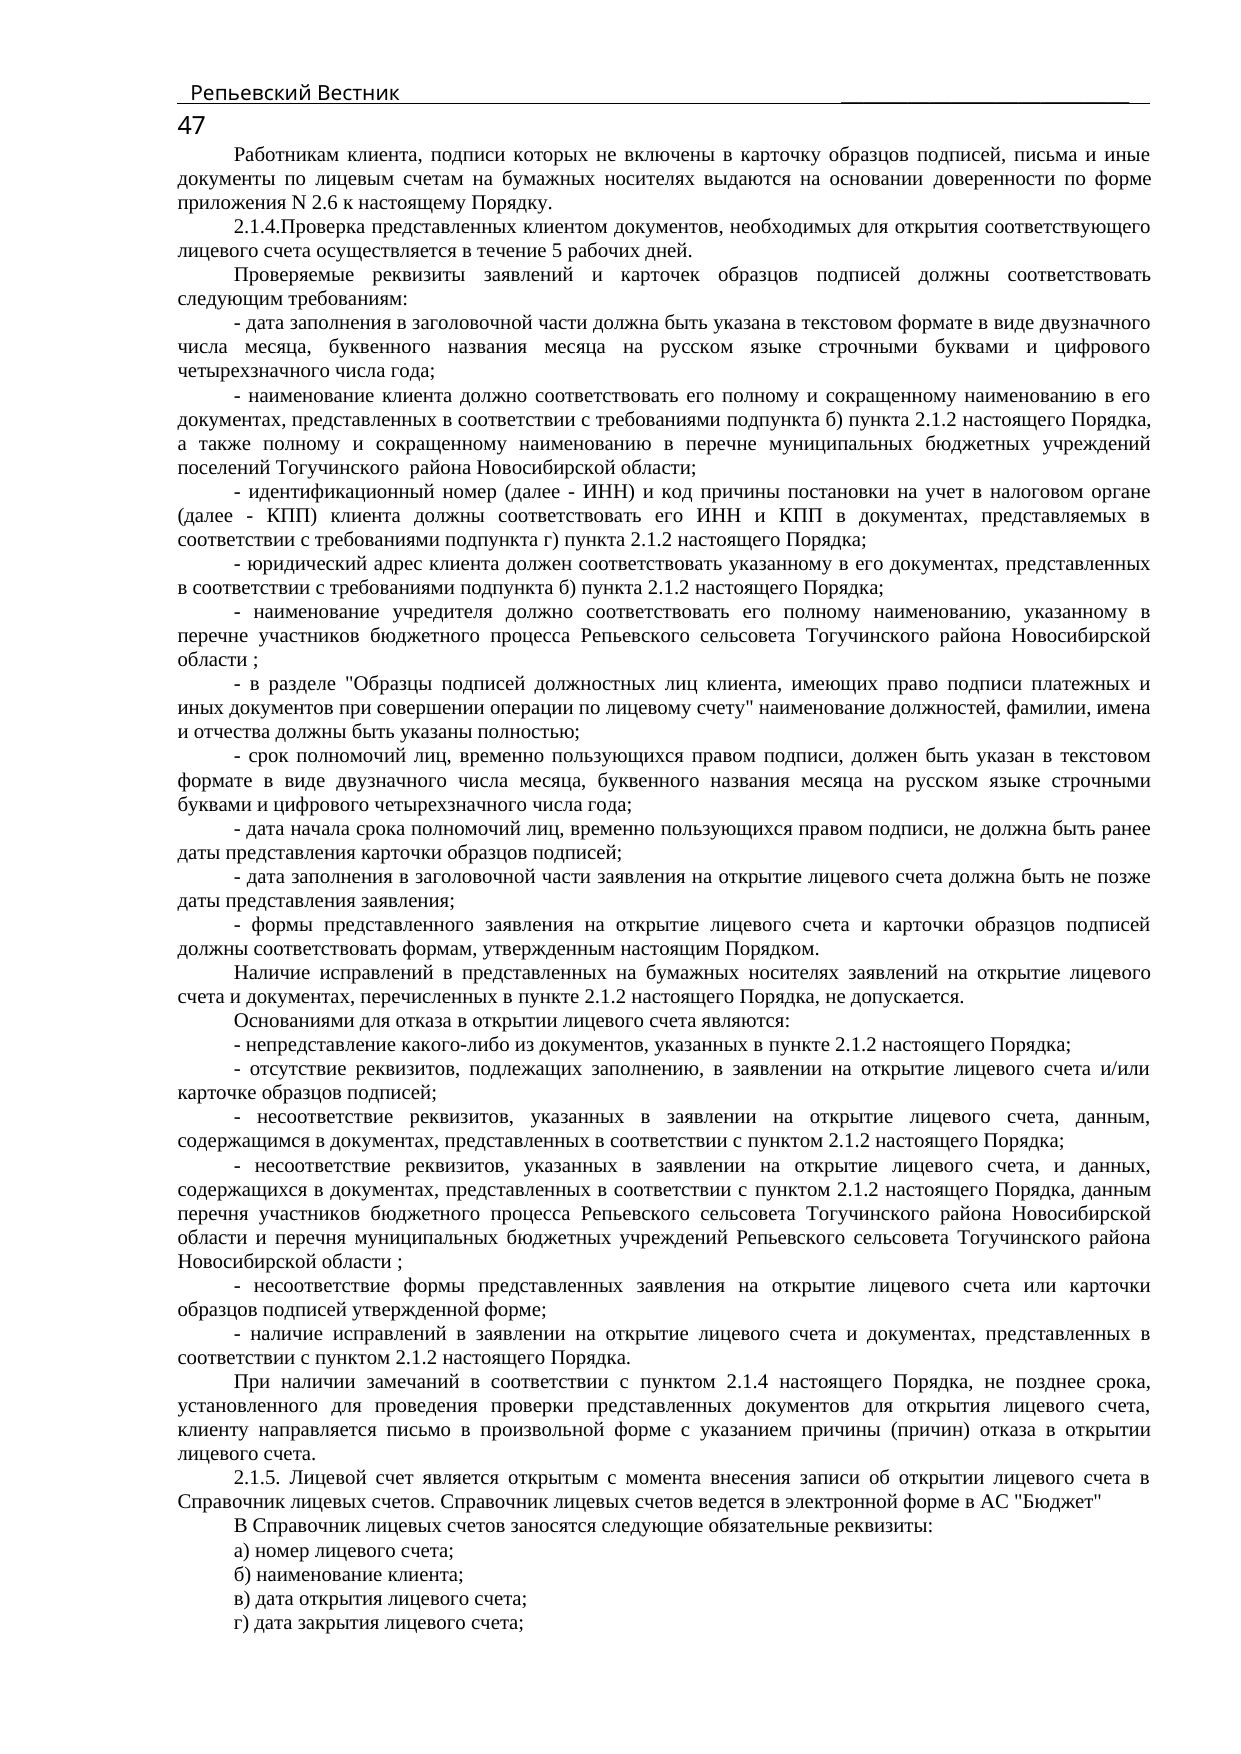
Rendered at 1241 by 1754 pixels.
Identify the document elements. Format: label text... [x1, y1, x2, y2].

text Наличие исправлений в представленных на бумажных носителях заявлений на открытие лицевого счета и документах, перечисленных в пункте 2.1.2 настоящего Порядка, не допускается. [177, 960, 1152, 1008]
text б) наименование клиента; [177, 1562, 1152, 1586]
text Работникам клиента, подписи которых не включены в карточку образцов подписей, письма и иные документы по лицевым счетам на бумажных носителях выдаются на основании доверенности по форме приложения N 2.6 к настоящему Порядку. [177, 142, 1152, 214]
text в) дата открытия лицевого счета; [177, 1586, 1152, 1610]
text - несоответствие реквизитов, указанных в заявлении на открытие лицевого счета, и данных, содержащихся в документах, представленных в соответствии с пунктом 2.1.2 настоящего Порядка, данным перечня участников бюджетного процесса Репьевского сельсовета Тогучинского района Новосибирской области и перечня муниципальных бюджетных учреждений Репьевского сельсовета Тогучинского района Новосибирской области ; [177, 1152, 1152, 1273]
text - отсутствие реквизитов, подлежащих заполнению, в заявлении на открытие лицевого счета и/или карточке образцов подписей; [177, 1056, 1152, 1104]
text - непредставление какого-либо из документов, указанных в пункте 2.1.2 настоящего Порядка; [177, 1032, 1152, 1056]
text 2.1.5. Лицевой счет является открытым с момента внесения записи об открытии лицевого счета в Справочник лицевых счетов. Справочник лицевых счетов ведется в электронной форме в АС "Бюджет" [177, 1465, 1152, 1513]
text При наличии замечаний в соответствии с пунктом 2.1.4 настоящего Порядка, не позднее срока, установленного для проведения проверки представленных документов для открытия лицевого счета, клиенту направляется письмо в произвольной форме с указанием причины (причин) отказа в открытии лицевого счета. [177, 1369, 1152, 1465]
text - наименование клиента должно соответствовать его полному и сокращенному наименованию в его документах, представленных в соответствии с требованиями подпункта б) пункта 2.1.2 настоящего Порядка, а также полному и сокращенному наименованию в перечне муниципальных бюджетных учреждений поселений Тогучинского района Новосибирской области; [177, 382, 1152, 479]
text - юридический адрес клиента должен соответствовать указанному в его документах, представленных в соответствии с требованиями подпункта б) пункта 2.1.2 настоящего Порядка; [177, 551, 1152, 599]
text - дата заполнения в заголовочной части заявления на открытие лицевого счета должна быть не позже даты представления заявления; [177, 864, 1152, 912]
text - дата начала срока полномочий лиц, временно пользующихся правом подписи, не должна быть ранее даты представления карточки образцов подписей; [177, 816, 1152, 864]
text - идентификационный номер (далее - ИНН) и код причины постановки на учет в налоговом органе (далее - КПП) клиента должны соответствовать его ИНН и КПП в документах, представляемых в соответствии с требованиями подпункта г) пункта 2.1.2 настоящего Порядка; [177, 479, 1152, 551]
text - несоответствие реквизитов, указанных в заявлении на открытие лицевого счета, данным, содержащимся в документах, представленных в соответствии с пунктом 2.1.2 настоящего Порядка; [177, 1104, 1152, 1152]
text Проверяемые реквизиты заявлений и карточек образцов подписей должны соответствовать следующим требованиям: [177, 262, 1152, 310]
text - срок полномочий лиц, временно пользующихся правом подписи, должен быть указан в текстовом формате в виде двузначного числа месяца, буквенного названия месяца на русском языке строчными буквами и цифрового четырехзначного числа года; [177, 743, 1152, 816]
text В Справочник лицевых счетов заносятся следующие обязательные реквизиты: [177, 1513, 1152, 1537]
text - дата заполнения в заголовочной части должна быть указана в текстовом формате в виде двузначного числа месяца, буквенного названия месяца на русском языке строчными буквами и цифрового четырехзначного числа года; [177, 310, 1152, 382]
text 2.1.4.Проверка представленных клиентом документов, необходимых для открытия соответствующего лицевого счета осуществляется в течение 5 рабочих дней. [177, 214, 1152, 262]
text а) номер лицевого счета; [177, 1537, 1152, 1562]
text - наименование учредителя должно соответствовать его полному наименованию, указанному в перечне участников бюджетного процесса Репьевского сельсовета Тогучинского района Новосибирской области ; [177, 599, 1152, 671]
text г) дата закрытия лицевого счета; [177, 1610, 1152, 1634]
text Основаниями для отказа в открытии лицевого счета являются: [177, 1008, 1152, 1032]
text - формы представленного заявления на открытие лицевого счета и карточки образцов подписей должны соответствовать формам, утвержденным настоящим Порядком. [177, 912, 1152, 960]
text - в разделе "Образцы подписей должностных лиц клиента, имеющих право подписи платежных и иных документов при совершении операции по лицевому счету" наименование должностей, фамилии, имена и отчества должны быть указаны полностью; [177, 671, 1152, 743]
text - наличие исправлений в заявлении на открытие лицевого счета и документах, представленных в соответствии с пунктом 2.1.2 настоящего Порядка. [177, 1321, 1152, 1369]
text - несоответствие формы представленных заявления на открытие лицевого счета или карточки образцов подписей утвержденной форме; [177, 1273, 1152, 1321]
